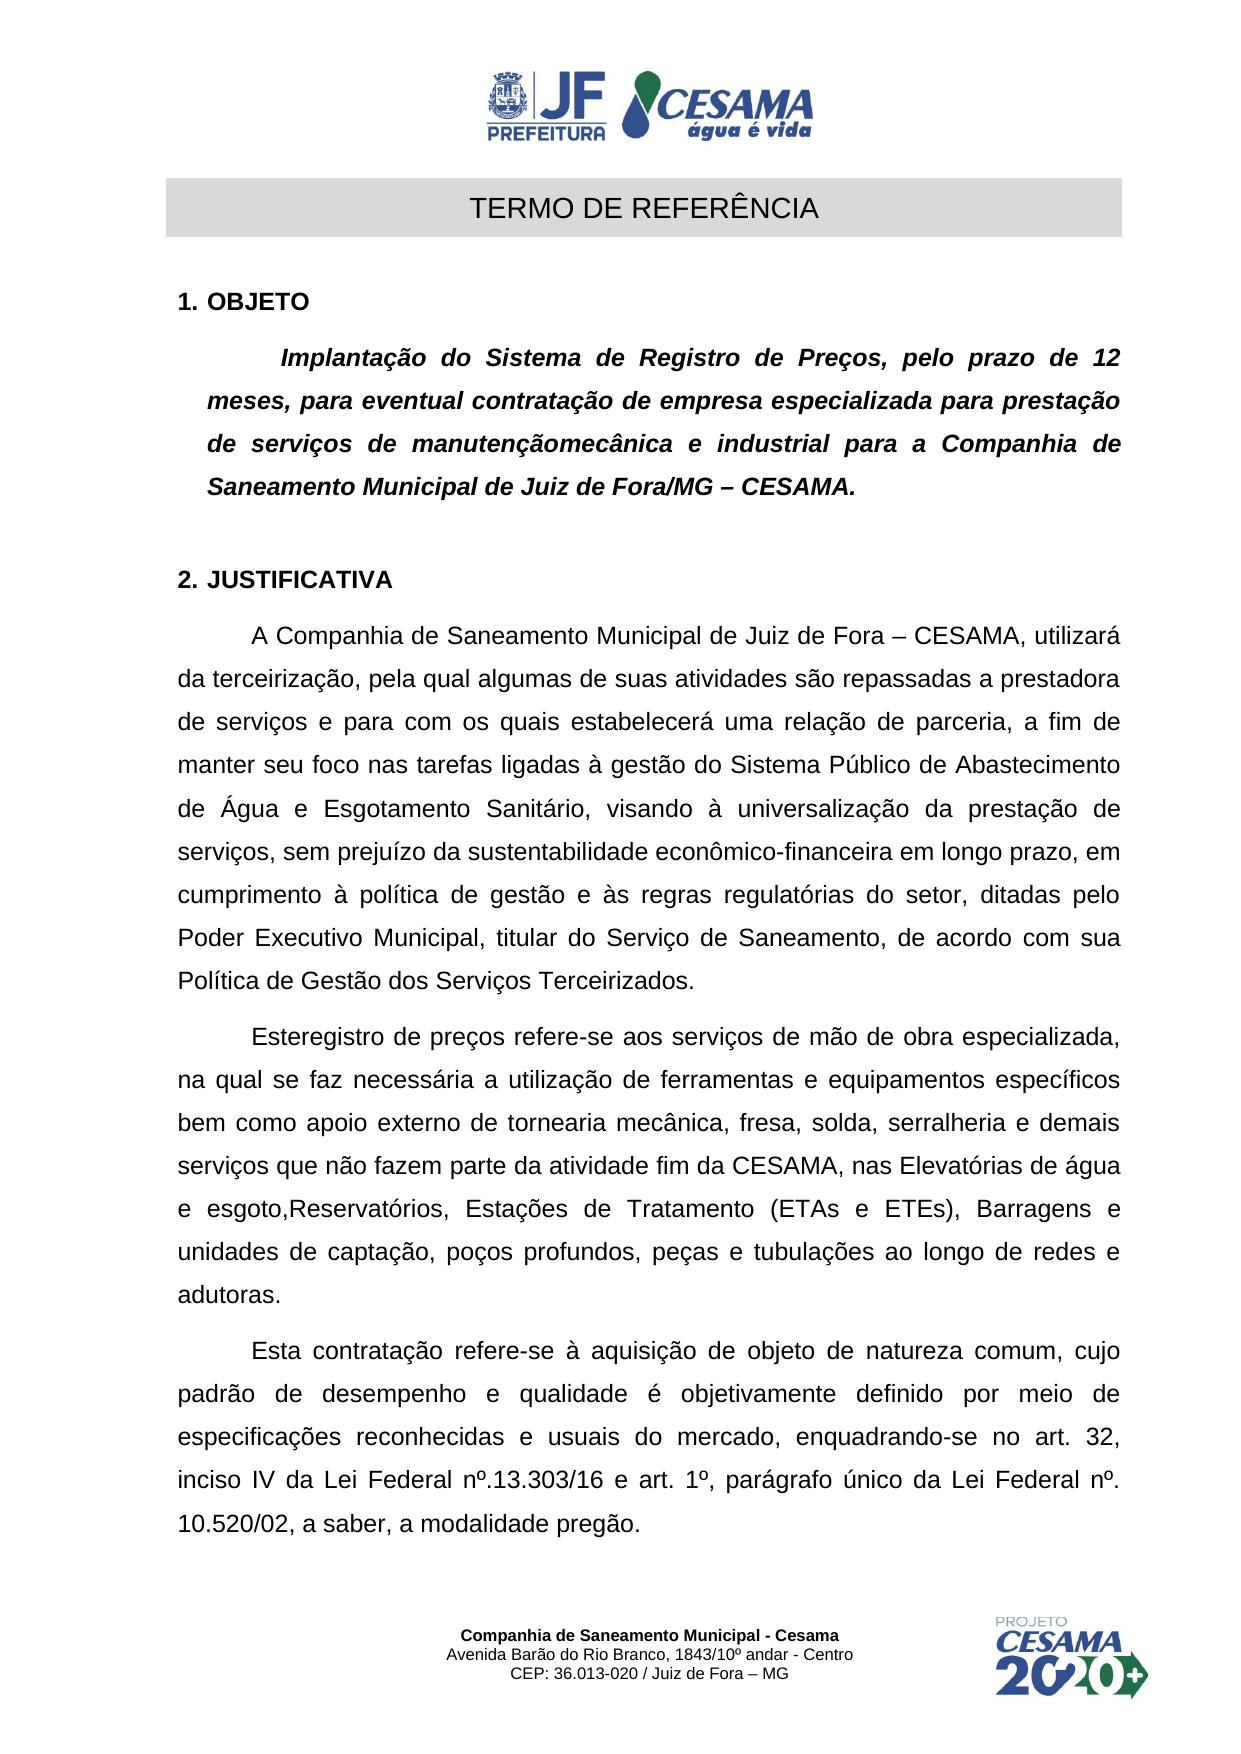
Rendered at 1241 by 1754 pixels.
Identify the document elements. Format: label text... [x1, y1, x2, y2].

text A Companhia de Saneamento Municipal de Juiz de Fora – CESAMA, utilizará da terceirização, pela qual algumas de suas atividades são repassadas a prestadora de serviços e para com os quais estabelecerá uma relação de parceria, a fim de manter seu foco nas tarefas ligadas à gestão do Sistema Público de Abastecimento de Água e Esgotamento Sanitário, visando à universalização da prestação de serviços, sem prejuízo da sustentabilidade econômico-financeira em longo prazo, em cumprimento à política de gestão e às regras regulatórias do setor, ditadas pelo Poder Executivo Municipal, titular do Serviço de Saneamento, de acordo com sua Política de Gestão dos Serviços Terceirizados. [177, 621, 1122, 995]
list OBJETO [177, 287, 1122, 316]
table_header TERMO DE REFERÊNCIA [166, 178, 1122, 237]
picture [995, 1617, 1149, 1699]
list JUSTIFICATIVA [177, 566, 1122, 594]
text Esta contratação refere-se à aquisição de objeto de natureza comum, cujo padrão de desempenho e qualidade é objetivamente definido por meio de especificações reconhecidas e usuais do mercado, enquadrando-se no art. 32, inciso IV da Lei Federal nº.13.303/16 e art. 1º, parágrafo único da Lei Federal nº. 10.520/02, a saber, a modalidade pregão. [177, 1336, 1122, 1537]
text Esteregistro de preços refere-se aos serviços de mão de obra especializada, na qual se faz necessária a utilização de ferramentas e equipamentos específicos bem como apoio externo de tornearia mecânica, fresa, solda, serralheria e demais serviços que não fazem parte da atividade fim da CESAMA, nas Elevatórias de água e esgoto,Reservatórios, Estações de Tratamento (ETAs e ETEs), Barragens e unidades de captação, poços profundos, peças e tubulações ao longo de redes e adutoras. [177, 1022, 1122, 1309]
text Implantação do Sistema de Registro de Preços, pelo prazo de 12 meses, para eventual contratação de empresa especializada para prestação de serviços de manutençãomecânica e industrial para a Companhia de Saneamento Municipal de Juiz de Fora/MG – CESAMA. [207, 343, 1122, 501]
picture [486, 71, 813, 141]
